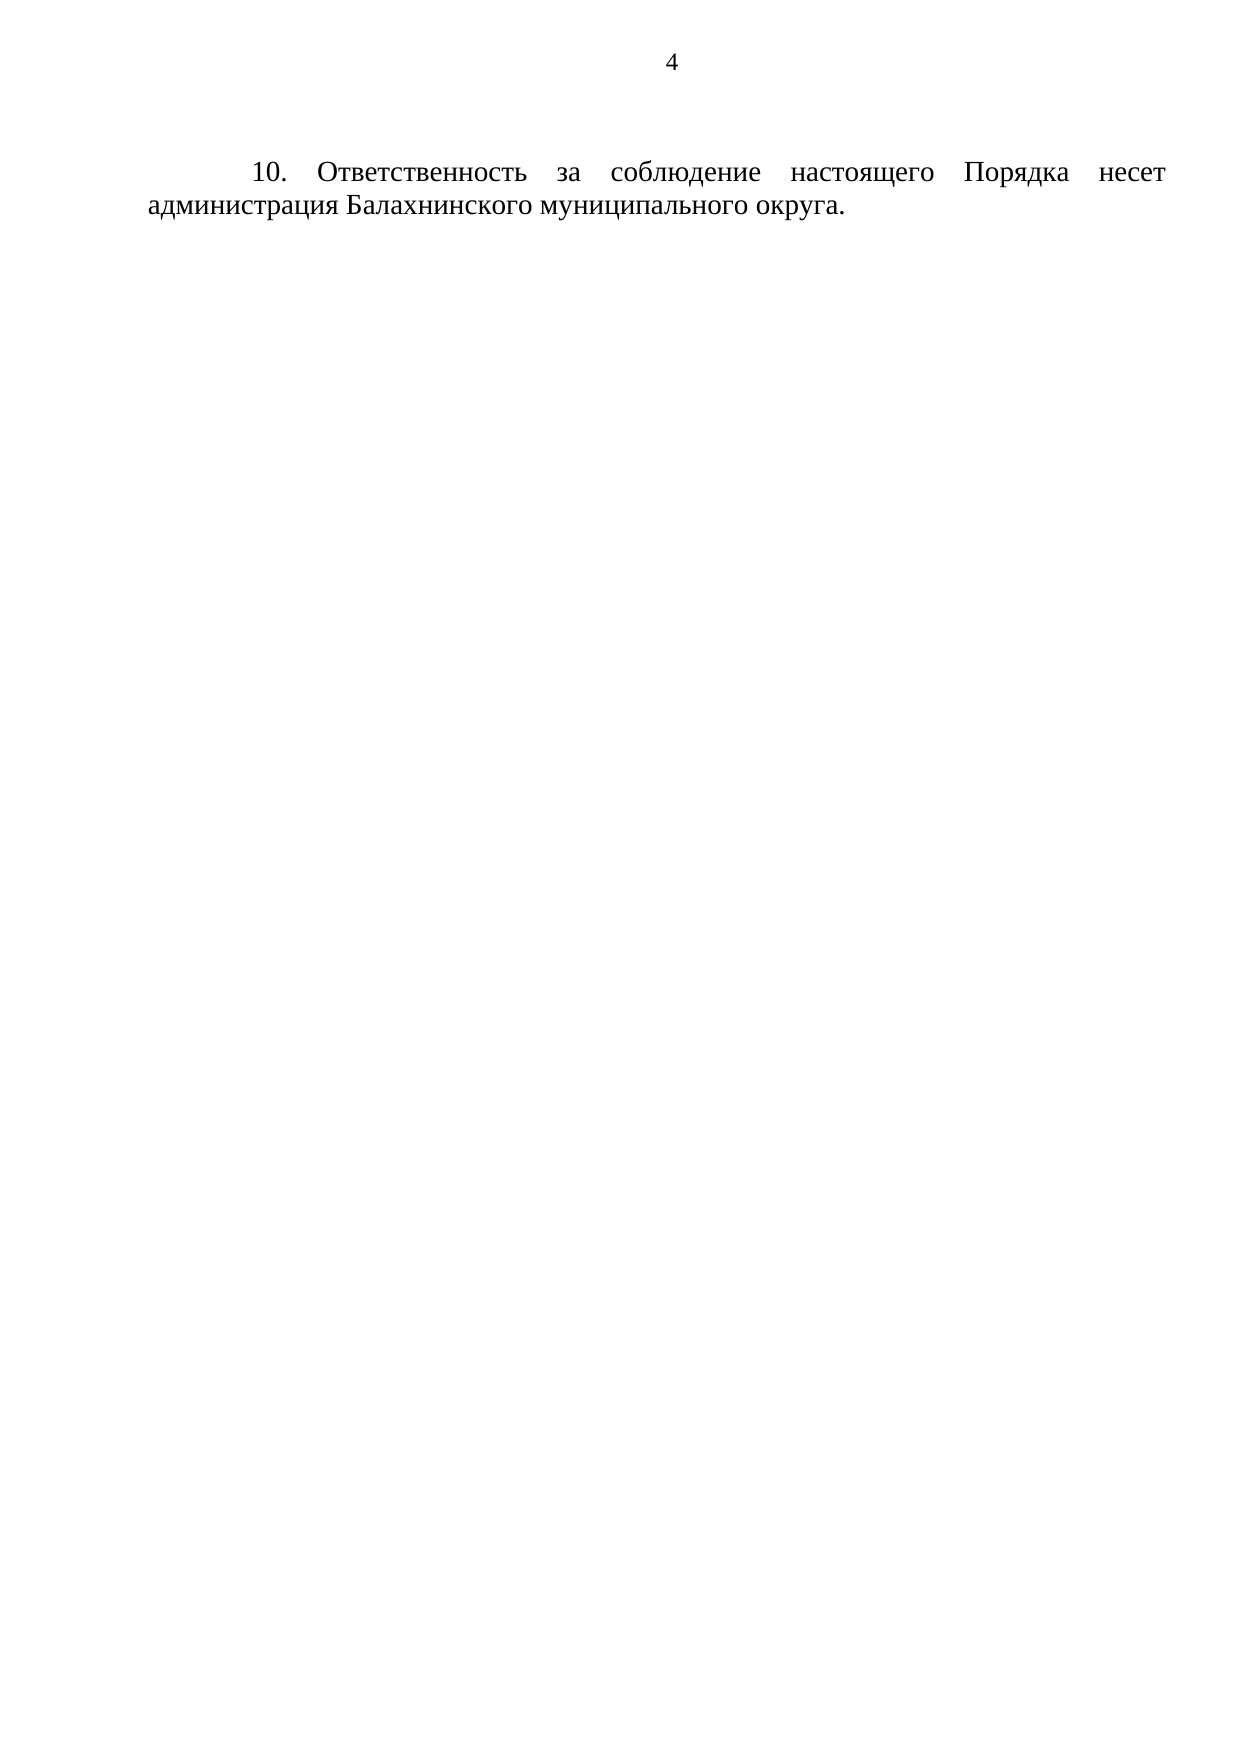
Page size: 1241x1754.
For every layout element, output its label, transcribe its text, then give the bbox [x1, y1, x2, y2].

text 10. Ответственность за соблюдение настоящего Порядка несет администрация Балахнинского муниципального округа. [148, 154, 1166, 221]
